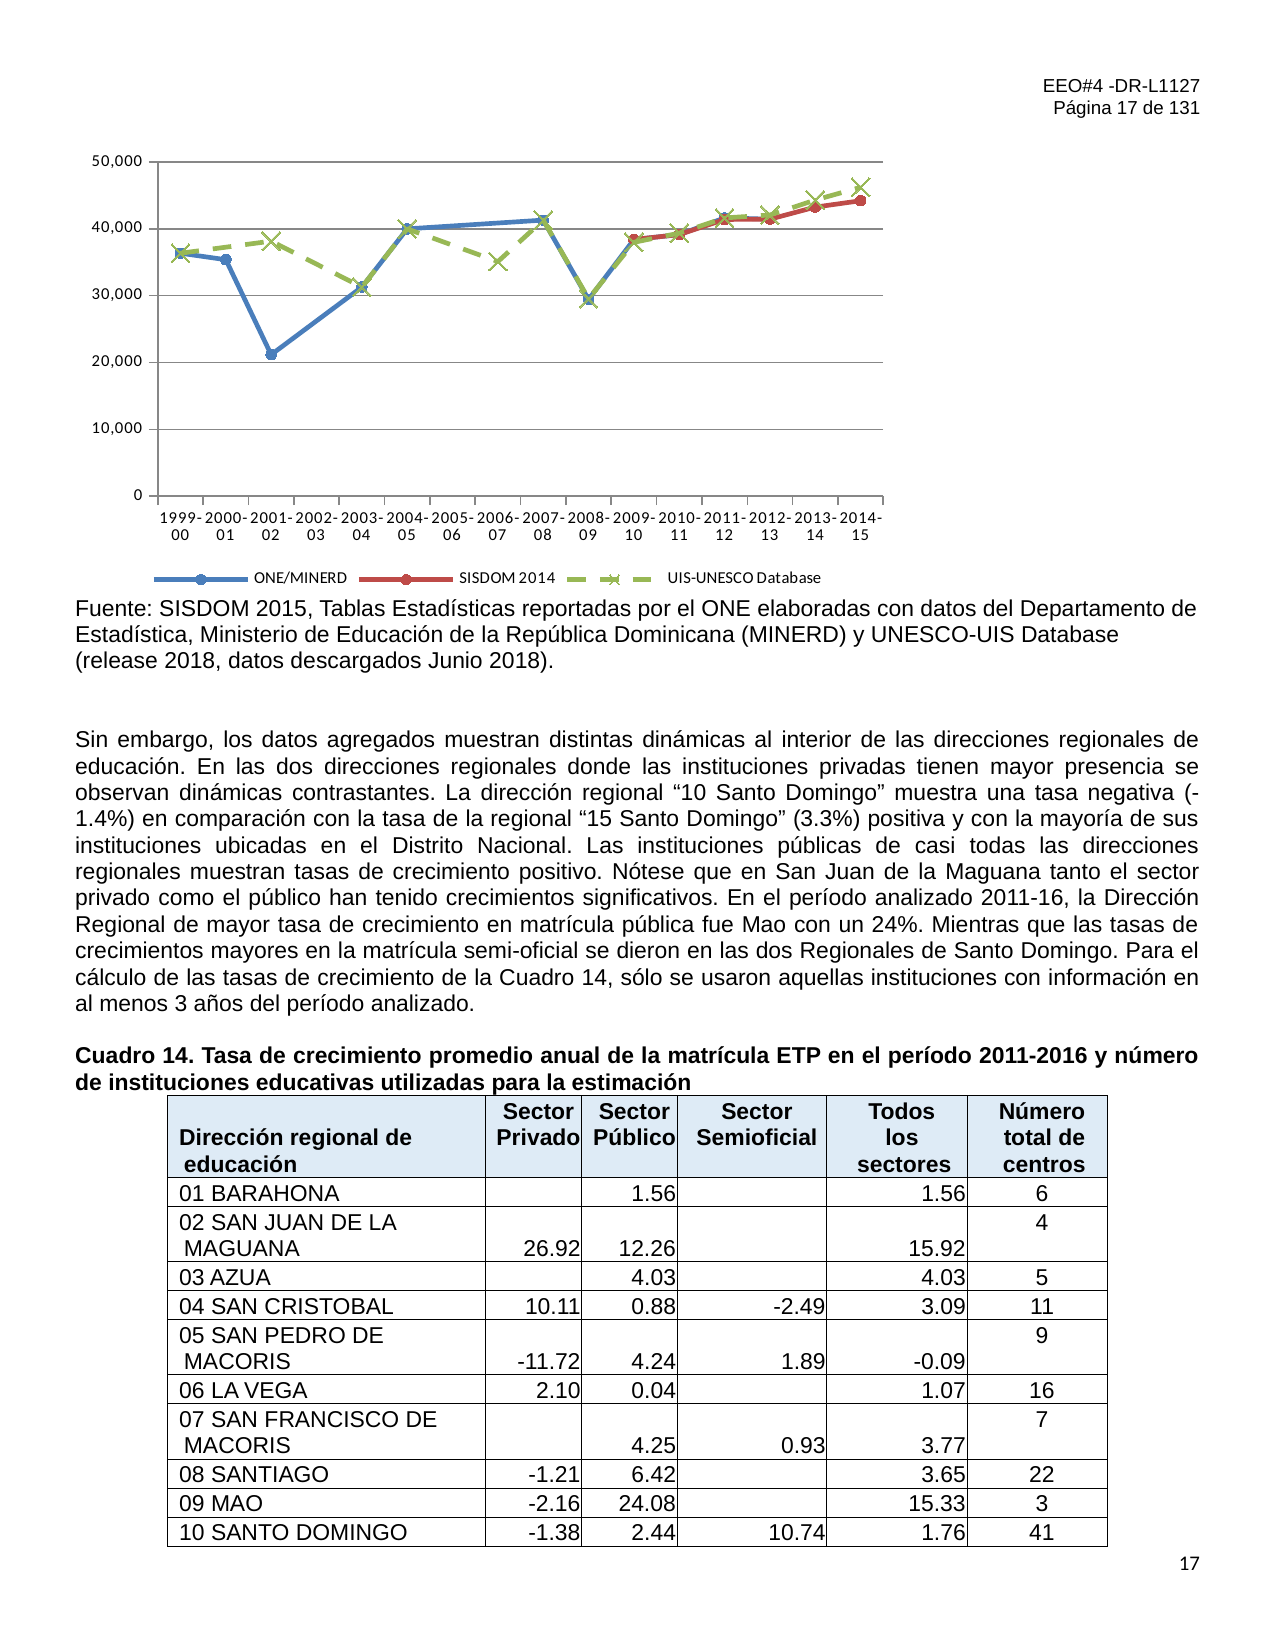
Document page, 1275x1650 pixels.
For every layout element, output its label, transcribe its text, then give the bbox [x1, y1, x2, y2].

table_cell 10.74 [678, 1518, 826, 1546]
table_cell 24.08 [582, 1489, 677, 1517]
table_cell 3.09 [827, 1291, 967, 1319]
table_cell 3.65 [827, 1460, 967, 1488]
table_cell 0.93 [678, 1404, 826, 1459]
table_cell [678, 1375, 826, 1403]
table_cell [486, 1178, 581, 1206]
table_cell -11.72 [486, 1320, 581, 1374]
table_header Número total de centros [968, 1096, 1107, 1177]
table_cell [678, 1460, 826, 1488]
table_cell 1.56 [582, 1178, 677, 1206]
table_cell 26.92 [486, 1207, 581, 1261]
table_cell -2.16 [486, 1489, 581, 1517]
table_cell -1.38 [486, 1518, 581, 1546]
table_cell 15.92 [827, 1207, 967, 1261]
table_cell 4.24 [582, 1320, 677, 1374]
table_cell 02 SAN JUAN DE LA MAGUANA [168, 1207, 485, 1261]
table_cell 4.03 [582, 1262, 677, 1290]
table_header Sector Semioficial [678, 1096, 826, 1177]
table_cell 1.07 [827, 1375, 967, 1403]
table_cell 1.76 [827, 1518, 967, 1546]
table_header Todos los sectores [827, 1096, 967, 1177]
table_cell 3 [968, 1489, 1107, 1517]
table_cell 08 SANTIAGO [168, 1460, 485, 1488]
table_cell 0.04 [582, 1375, 677, 1403]
table_header Sector Privado [486, 1096, 581, 1177]
table_header Sector Público [582, 1096, 677, 1177]
table_cell 4.25 [582, 1404, 677, 1459]
text Sin embargo, los datos agregados muestran distintas dinámicas al interior de las direcciones regionales de educación. En las dos direcciones regionales donde las instituciones privadas tienen mayor presencia se observan dinámicas contrastantes. La dirección regional “10 Santo Domingo” muestra una tasa negativa (-1.4%) en comparación con la tasa de la regional “15 Santo Domingo” (3.3%) positiva y con la mayoría de sus instituciones ubicadas en el Distrito Nacional. Las instituciones públicas de casi todas las direcciones regionales muestran tasas de crecimiento positivo. Nótese que en San Juan de la Maguana tanto el sector privado como el público han tenido crecimientos significativos. En el período analizado 2011-16, la Dirección Regional de mayor tasa de crecimiento en matrícula pública fue Mao con un 24%. Mientras que las tasas de crecimientos mayores en la matrícula semi-oficial se dieron en las dos Regionales de Santo Domingo. Para el cálculo de las tasas de crecimiento de la Cuadro 14, sólo se usaron aquellas instituciones con información en al menos 3 años del período analizado. [75, 726, 1200, 1016]
table_cell [678, 1207, 826, 1261]
table_header Dirección regional de educación [168, 1096, 485, 1177]
table_cell -2.49 [678, 1291, 826, 1319]
table_cell 1.56 [827, 1178, 967, 1206]
table_cell 5 [968, 1262, 1107, 1290]
text Cuadro 14. Tasa de crecimiento promedio anual de la matrícula ETP en el período 2011-2016 y número de instituciones educativas utilizadas para la estimación [75, 1042, 1200, 1095]
table_cell -1.21 [486, 1460, 581, 1488]
table_cell [678, 1489, 826, 1517]
table_cell 22 [968, 1460, 1107, 1488]
table_cell [678, 1178, 826, 1206]
table_cell 01 BARAHONA [168, 1178, 485, 1206]
table_cell 0.88 [582, 1291, 677, 1319]
table_cell [486, 1404, 581, 1459]
table_cell 15.33 [827, 1489, 967, 1517]
table_cell 6 [968, 1178, 1107, 1206]
table_cell 1.89 [678, 1320, 826, 1374]
table_cell 11 [968, 1291, 1107, 1319]
table_cell [486, 1262, 581, 1290]
table_cell -0.09 [827, 1320, 967, 1374]
table_cell 9 [968, 1320, 1107, 1374]
table_cell 09 MAO [168, 1489, 485, 1517]
table_cell 03 AZUA [168, 1262, 485, 1290]
table_cell 16 [968, 1375, 1107, 1403]
table_cell 12.26 [582, 1207, 677, 1261]
table_cell 41 [968, 1518, 1107, 1546]
table_cell 10 SANTO DOMINGO [168, 1518, 485, 1546]
text Fuente: SISDOM 2015, Tablas Estadísticas reportadas por el ONE elaboradas con datos del Departamento de Estadística, Ministerio de Educación de la República Dominicana (MINERD) y UNESCO-UIS Database (release 2018, datos descargados Junio 2018). [75, 594, 1200, 673]
table_cell 07 SAN FRANCISCO DE MACORIS [168, 1404, 485, 1459]
table_cell 05 SAN PEDRO DE MACORIS [168, 1320, 485, 1374]
table_cell 2.44 [582, 1518, 677, 1546]
table_cell [678, 1262, 826, 1290]
table_cell 6.42 [582, 1460, 677, 1488]
table_cell 4.03 [827, 1262, 967, 1290]
table_cell 04 SAN CRISTOBAL [168, 1291, 485, 1319]
table_cell 4 [968, 1207, 1107, 1261]
table_cell 2.10 [486, 1375, 581, 1403]
table_cell 3.77 [827, 1404, 967, 1459]
table_cell 7 [968, 1404, 1107, 1459]
table_cell 06 LA VEGA [168, 1375, 485, 1403]
table_cell 10.11 [486, 1291, 581, 1319]
